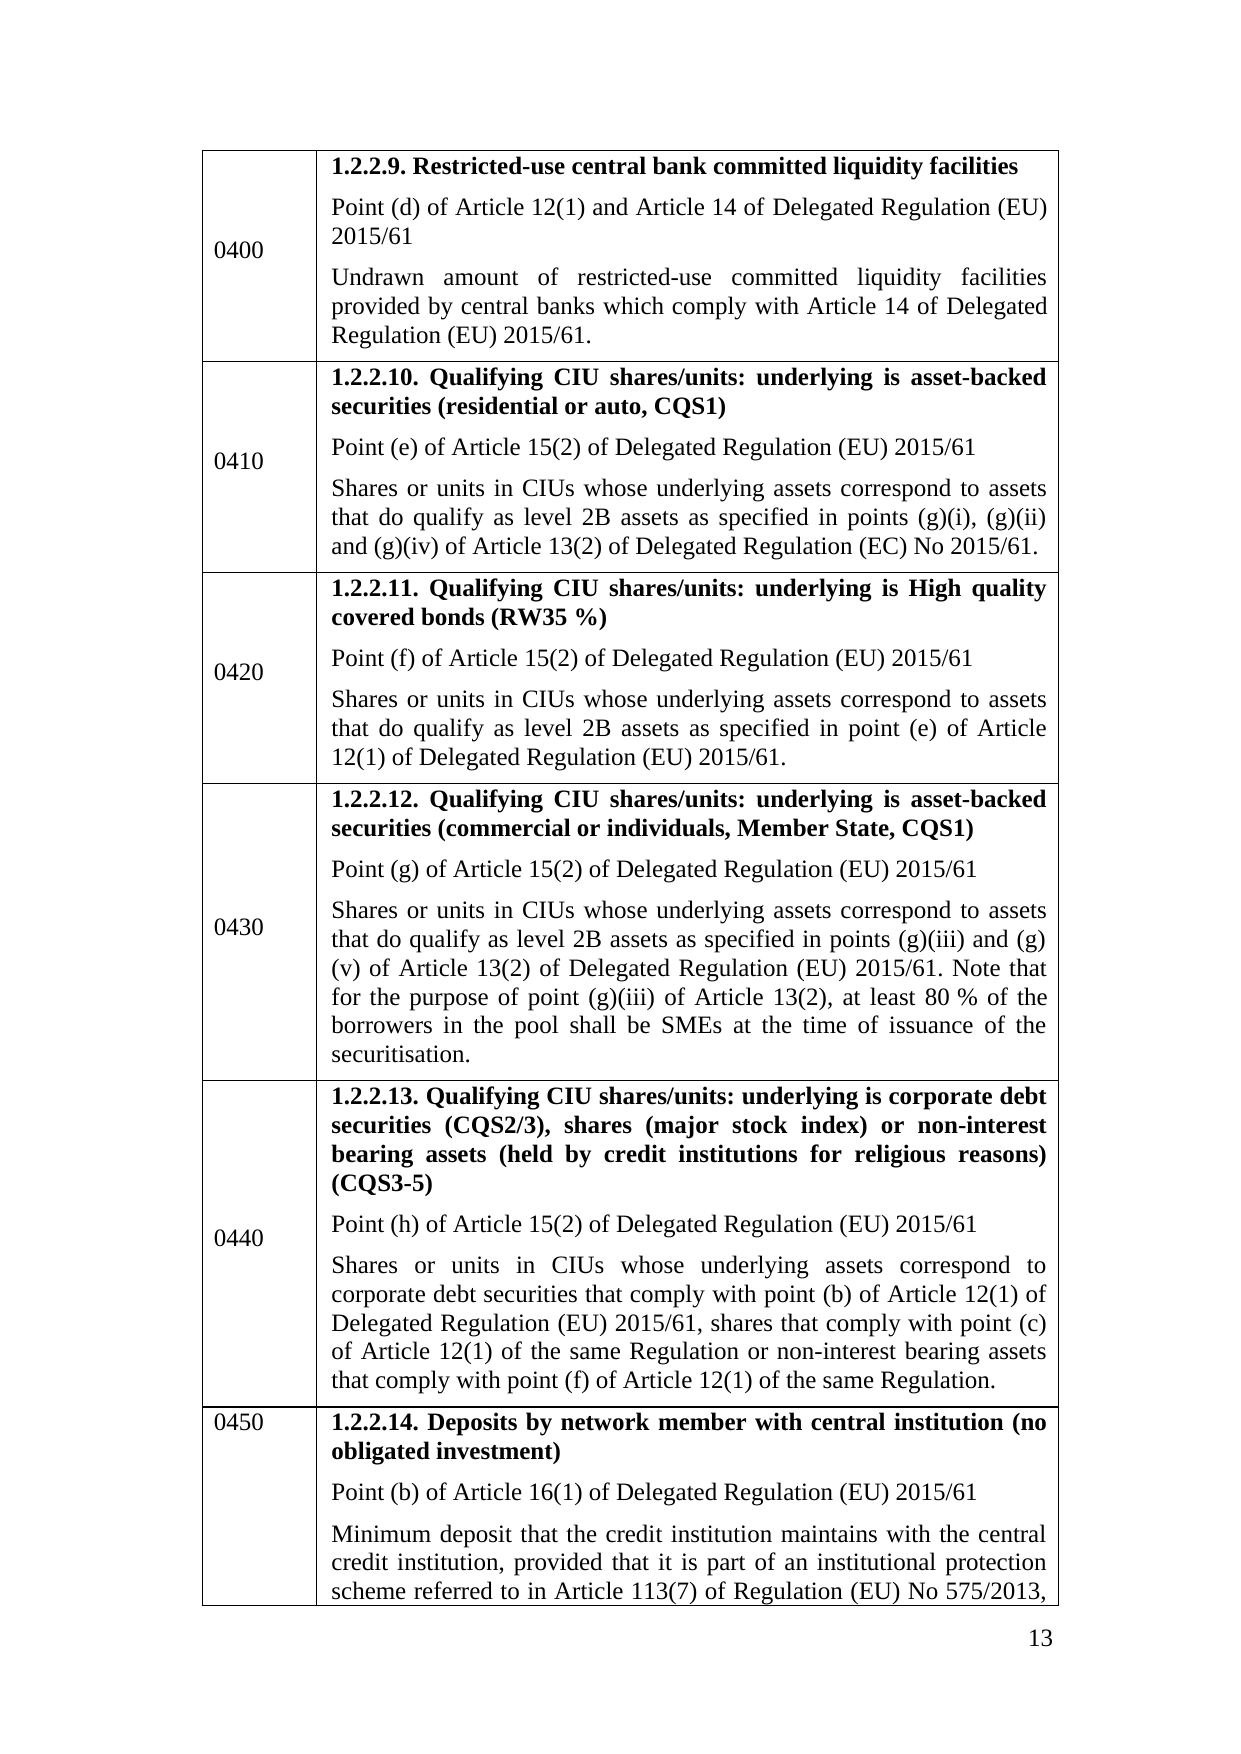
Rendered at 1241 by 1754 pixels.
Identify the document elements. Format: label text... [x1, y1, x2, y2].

table_cell 1.2.2.9. Restricted-use central bank committed liquidity facilities Point (d) of Article 12(1) and Article 14 of Delegated Regulation (EU) 2015/61 Undrawn amount of restricted-use committed liquidity facilities provided by central banks which comply with Article 14 of Delegated Regulation (EU) 2015/61. [317, 151, 1058, 361]
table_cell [317, 1408, 1058, 1605]
table_cell 1.2.2.13. Qualifying CIU shares/units: underlying is corporate debt securities (CQS2/3), shares (major stock index) or non-interest bearing assets (held by credit institutions for religious reasons) (CQS3-5) Point (h) of Article 15(2) of Delegated Regulation (EU) 2015/61 Shares or units in CIUs whose underlying assets correspond to corporate debt securities that comply with point (b) of Article 12(1) of Delegated Regulation (EU) 2015/61, shares that comply with point (c) of Article 12(1) of the same Regulation or non-interest bearing assets that comply with point (f) of Article 12(1) of the same Regulation. [317, 1081, 1058, 1406]
table_cell 0450 [203, 1408, 316, 1605]
table_cell 0420 [203, 573, 316, 783]
table_cell 0400 [203, 151, 316, 361]
table_cell 0410 [203, 362, 316, 572]
table_cell 0440 [203, 1081, 316, 1406]
table_cell 1.2.2.10. Qualifying CIU shares/units: underlying is asset-backed securities (residential or auto, CQS1) Point (e) of Article 15(2) of Delegated Regulation (EU) 2015/61 Shares or units in CIUs whose underlying assets correspond to assets that do qualify as level 2B assets as specified in points (g)(i), (g)(ii) and (g)(iv) of Article 13(2) of Delegated Regulation (EC) No 2015/61. [317, 362, 1058, 572]
table_cell 0430 [203, 784, 316, 1080]
table_cell 1.2.2.12. Qualifying CIU shares/units: underlying is asset-backed securities (commercial or individuals, Member State, CQS1) Point (g) of Article 15(2) of Delegated Regulation (EU) 2015/61 Shares or units in CIUs whose underlying assets correspond to assets that do qualify as level 2B assets as specified in points (g)(iii) and (g)(v) of Article 13(2) of Delegated Regulation (EU) 2015/61. Note that for the purpose of point (g)(iii) of Article 13(2), at least 80 % of the borrowers in the pool shall be SMEs at the time of issuance of the securitisation. [317, 784, 1058, 1080]
table_cell 1.2.2.11. Qualifying CIU shares/units: underlying is High quality covered bonds (RW35 %) Point (f) of Article 15(2) of Delegated Regulation (EU) 2015/61 Shares or units in CIUs whose underlying assets correspond to assets that do qualify as level 2B assets as specified in point (e) of Article 12(1) of Delegated Regulation (EU) 2015/61. [317, 573, 1058, 783]
